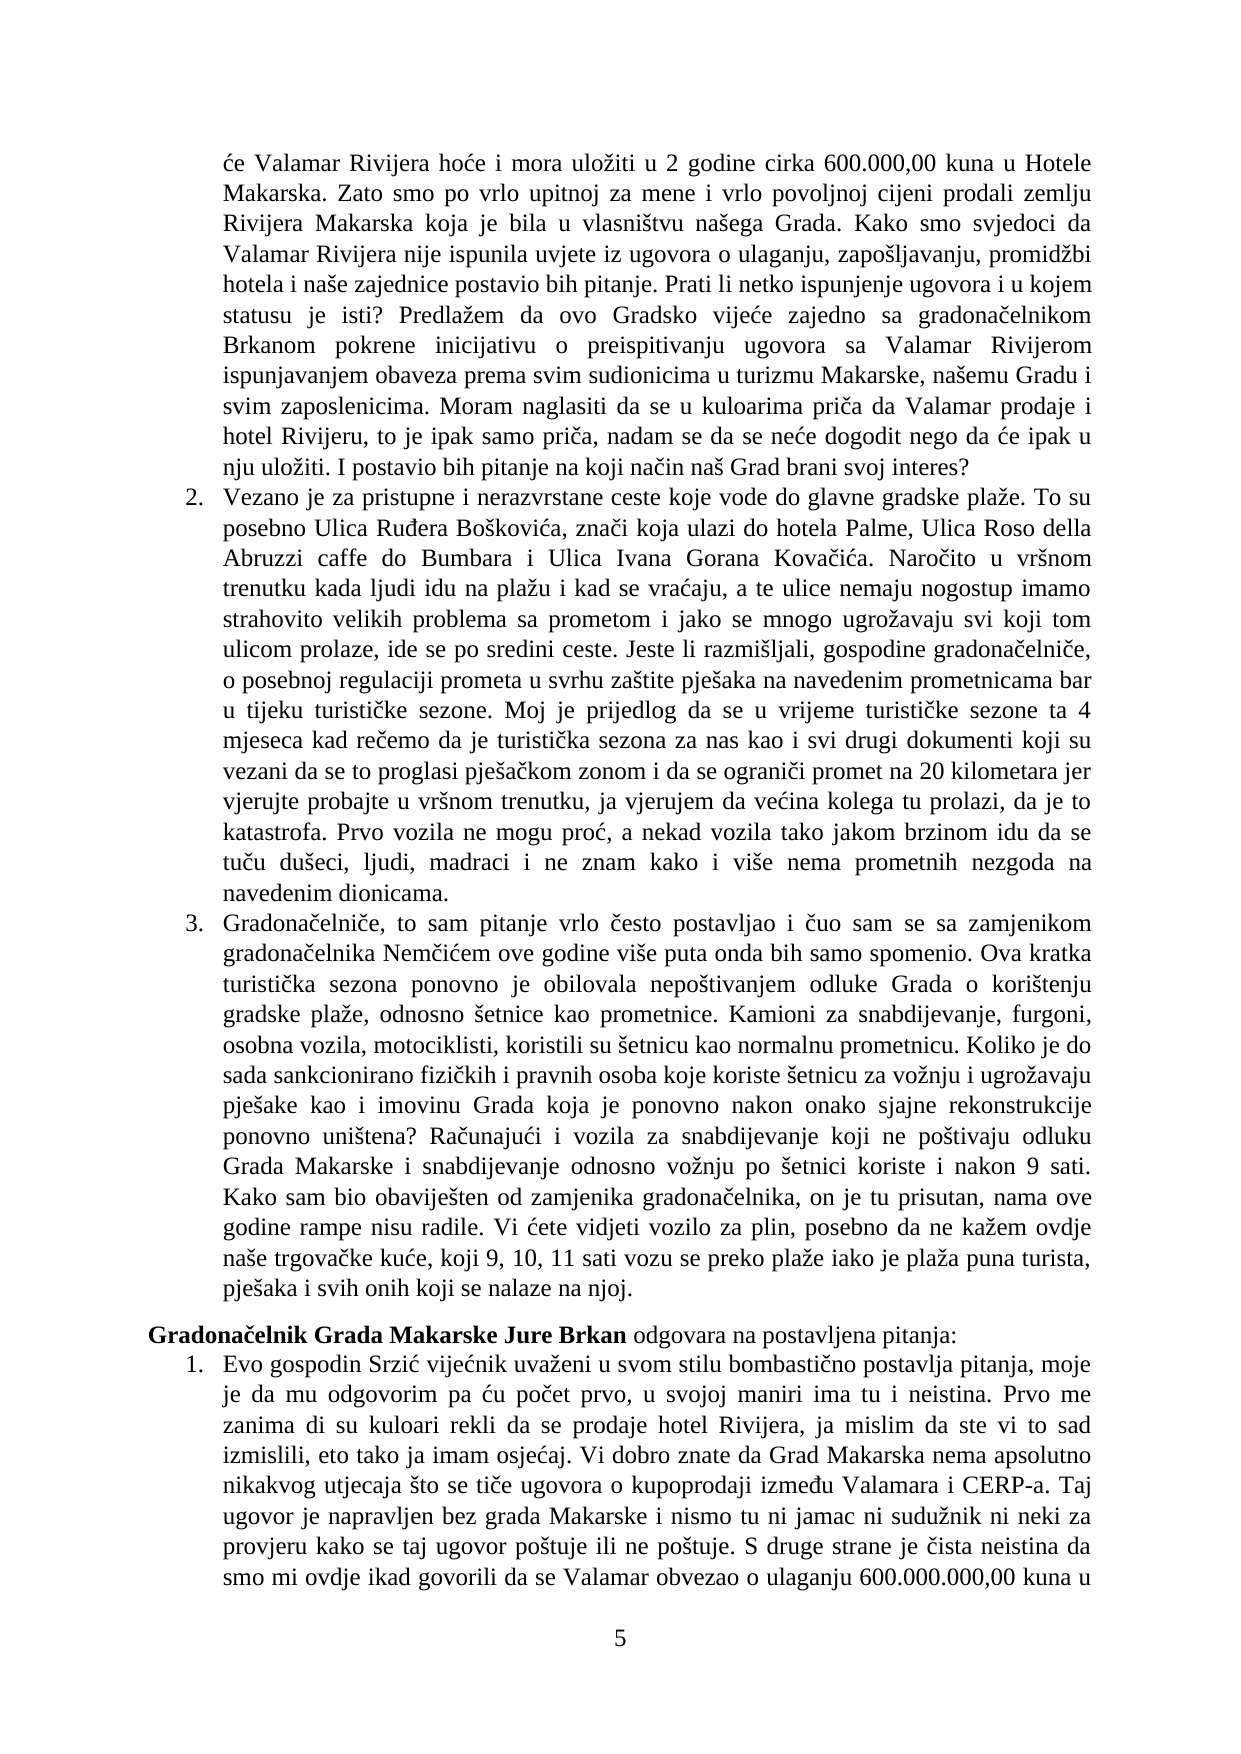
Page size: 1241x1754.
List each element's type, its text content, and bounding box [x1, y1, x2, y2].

text Gradonačelnik Grada Makarske Jure Brkan odgovara na postavljena pitanja: [148, 1320, 1093, 1349]
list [185, 1349, 1093, 1591]
list Gradonačelniče, to sam pitanje vrlo često postavljao i čuo sam se sa zamjenikom gradonačelnika Nemčićem ove godine više puta onda bih samo spomenio. Ova kratka turistička sezona ponovno je obilovala nepoštivanjem odluke Grada o korištenju gradske plaže, odnosno šetnice kao prometnice. Kamioni za snabdijevanje, furgoni, osobna vozila, motociklisti, koristili su šetnicu kao normalnu prometnicu. Koliko je do sada sankcionirano fizičkih i pravnih osoba koje koriste šetnicu za vožnju i ugrožavaju pješake kao i imovinu Grada koja je ponovno nakon onako sjajne rekonstrukcije ponovno uništena? Računajući i vozila za snabdijevanje koji ne poštivaju odluku Grada Makarske i snabdijevanje odnosno vožnju po šetnici koriste i nakon 9 sati. Kako sam bio obaviješten od zamjenika gradonačelnika, on je tu prisutan, nama ove godine rampe nisu radile. Vi ćete vidjeti vozilo za plin, posebno da ne kažem ovdje naše trgovačke kuće, koji 9, 10, 11 sati vozu se preko plaže iako je plaža puna turista, pješaka i svih onih koji se nalaze na njoj. [185, 908, 1093, 1302]
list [185, 148, 1093, 481]
list Vezano je za pristupne i nerazvrstane ceste koje vode do glavne gradske plaže. To su posebno Ulica Ruđera Boškovića, znači koja ulazi do hotela Palme, Ulica Roso della Abruzzi caffe do Bumbara i Ulica Ivana Gorana Kovačića. Naročito u vršnom trenutku kada ljudi idu na plažu i kad se vraćaju, a te ulice nemaju nogostup imamo strahovito velikih problema sa prometom i jako se mnogo ugrožavaju svi koji tom ulicom prolaze, ide se po sredini ceste. Jeste li razmišljali, gospodine gradonačelniče, o posebnoj regulaciji prometa u svrhu zaštite pješaka na navedenim prometnicama bar u tijeku turističke sezone. Moj je prijedlog da se u vrijeme turističke sezone ta 4 mjeseca kad rečemo da je turistička sezona za nas kao i svi drugi dokumenti koji su vezani da se to proglasi pješačkom zonom i da se ograniči promet na 20 kilometara jer vjerujte probajte u vršnom trenutku, ja vjerujem da većina kolega tu prolazi, da je to katastrofa. Prvo vozila ne mogu proć, a nekad vozila tako jakom brzinom idu da se tuču dušeci, ljudi, madraci i ne znam kako i više nema prometnih nezgoda na navedenim dionicama. [185, 482, 1093, 906]
